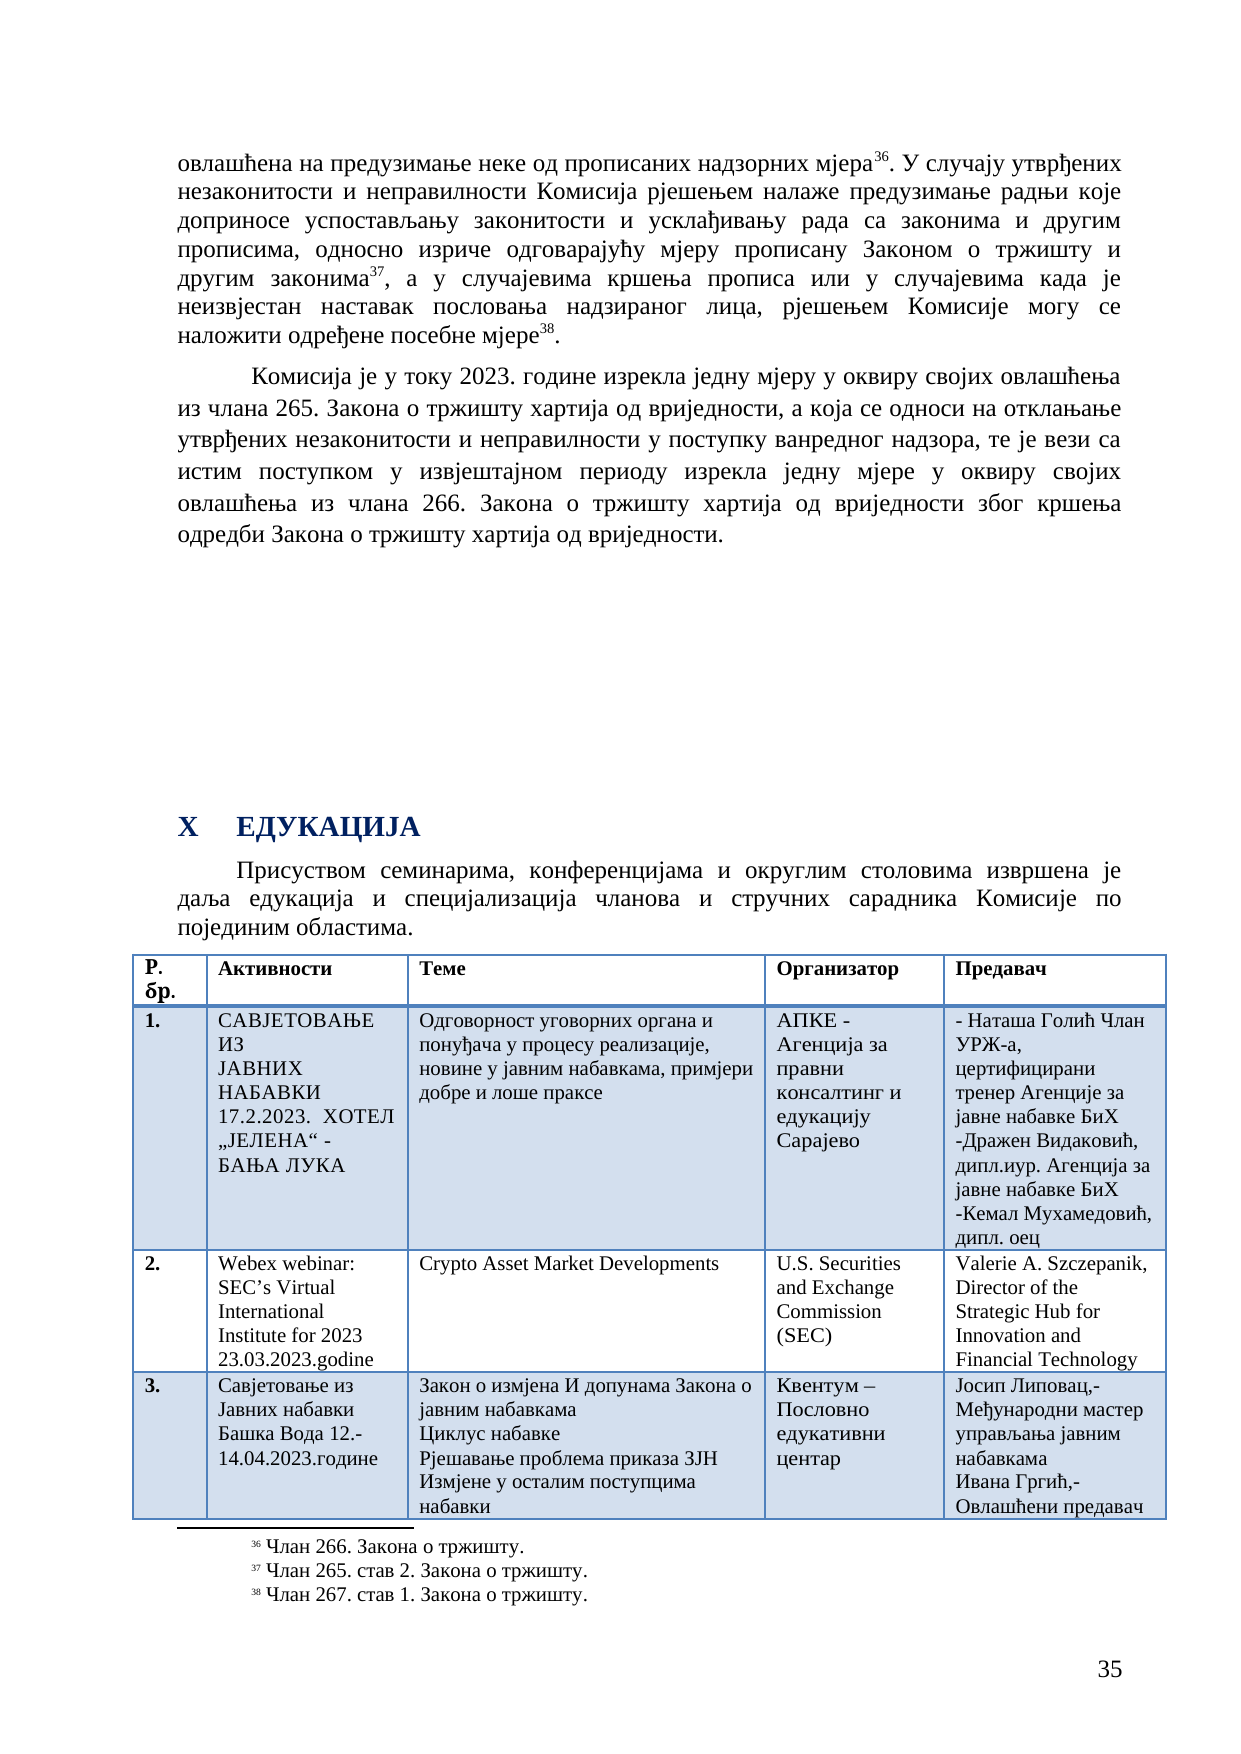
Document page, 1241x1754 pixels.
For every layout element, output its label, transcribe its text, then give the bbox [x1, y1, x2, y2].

table_header Организатор [766, 956, 943, 1003]
table_header Предавач [945, 956, 1165, 1003]
table_cell U.S. Securities and Exchange Commission (SEC) [766, 1251, 943, 1371]
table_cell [409, 1373, 764, 1518]
subtitle ЕДУКАЦИЈА [177, 809, 1122, 842]
table_header Теме [409, 956, 764, 1003]
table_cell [208, 1373, 407, 1518]
table_cell 2. [134, 1251, 206, 1371]
table_cell Одговорност уговорних органа и понуђача у процесу реализације, новине у јавним набавкама, примјери добре и лоше праксе [409, 1008, 764, 1249]
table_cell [766, 1373, 943, 1518]
table_cell Crypto Asset Market Developments [409, 1251, 764, 1371]
table_header Активности [208, 956, 407, 1003]
table_cell Webex webinar: SEC’s Virtual International Institute for 2023 23.03.2023.godine [208, 1251, 407, 1371]
table_cell Valerie A. Szczepanik, Director of the Strategic Hub for Innovation and Financial Technology [945, 1251, 1165, 1371]
table_cell САВЈЕТОВАЊЕ ИЗ ЈАВНИХ НАБАВКИ 17.2.2023. ХОТЕЛ „ЈЕЛЕНА“ - БАЊА ЛУКА [208, 1008, 407, 1249]
text Присуством семинарима, конференцијама и округлим столовима извршена је даља едукација и специјализација чланова и стручних сарадника Комисије по појединим областима. [177, 855, 1122, 941]
table_cell АПКЕ - Агенција за правни консалтинг и едукацију Сарајево [766, 1008, 943, 1249]
table_cell - Наташа Голић Члан УРЖ-а, цертифицирани тренер Агенције за јавне набавке БиХ -Дражен Видаковић, дипл.иур. Агенција за јавне набавке БиХ -Кемал Мухамедовић, дипл. оец [945, 1008, 1165, 1249]
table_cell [945, 1373, 1165, 1518]
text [177, 148, 1122, 349]
text Комисија је у току 2023. године изрекла једну мјеру у оквиру својих овлашћења из члана 265. Закона о тржишту хартија од вриједности, а која се односи на отклањање утврђених незаконитости и неправилности у поступку ванредног надзора, те је вези са истим поступком у извјештајном периоду изрекла једну мјере у оквиру својих овлашћења из члана 266. Закона о тржишту хартија од вриједности због кршења одредби Закона о тржишту хартија од вриједности. [177, 361, 1122, 548]
table_cell 1. [134, 1008, 206, 1249]
table_header Р. бр. [134, 956, 206, 1003]
table_cell 3. [134, 1373, 206, 1518]
